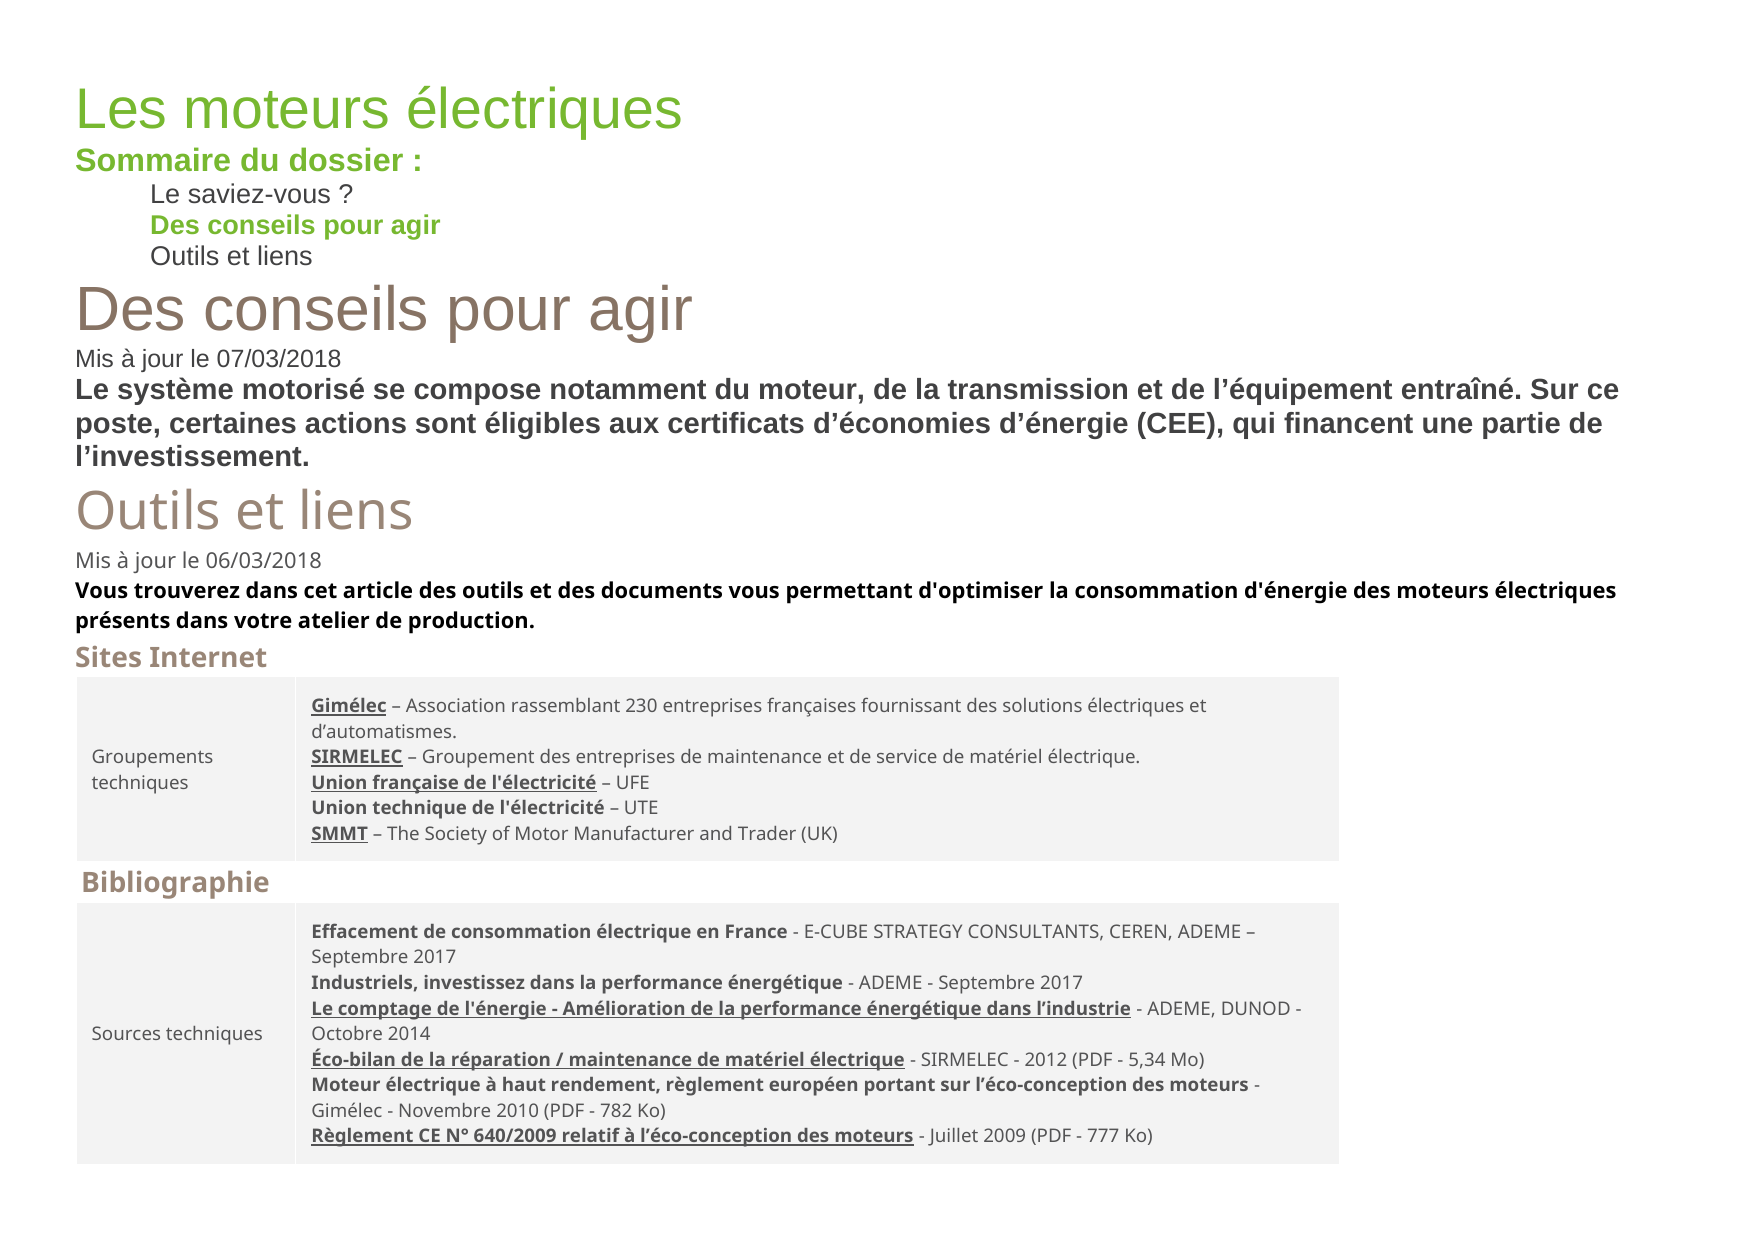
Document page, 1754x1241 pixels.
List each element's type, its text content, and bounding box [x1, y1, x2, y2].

text Vous trouverez dans cet article des outils et des documents vous permettant d'optimiser la consommation d'énergie des moteurs électriques présents dans votre atelier de production. [75, 575, 1679, 635]
text Bibliographie [75, 863, 1679, 901]
table_header Gimélec – Association rassemblant 230 entreprises françaises fournissant des solutions électriques et d’automatismes. SIRMELEC – Groupement des entreprises de maintenance et de service de matériel électrique. Union française de l'électricité – UFE Union technique de l'électricité – UTE SMMT – The Society of Motor Manufacturer and Trader (UK) [296, 677, 1339, 861]
text Le système motorisé se compose notamment du moteur, de la transmission et de l’équipement entraîné. Sur ce poste, certaines actions sont éligibles aux certificats d’économies d’énergie (CEE), qui financent une partie de l’investissement. [75, 372, 1679, 473]
text Des conseils pour agir [75, 272, 1679, 343]
table_header Effacement de consommation électrique en France - E-CUBE STRATEGY CONSULTANTS, CEREN, ADEME – Septembre 2017 Industriels, investissez dans la performance énergétique - ADEME - Septembre 2017 Le comptage de l'énergie - Amélioration de la performance énergétique dans l’industrie - ADEME, DUNOD - Octobre 2014 Éco-bilan de la réparation / maintenance de matériel électrique - SIRMELEC - 2012 (PDF - 5,34 Mo) Moteur électrique à haut rendement, règlement européen portant sur l’éco-conception des moteurs - Gimélec - Novembre 2010 (PDF - 782 Ko) Règlement CE N° 640/2009 relatif à l’éco-conception des moteurs - Juillet 2009 (PDF - 777 Ko) [296, 903, 1339, 1164]
list Outils et liens [75, 240, 1679, 272]
list Le saviez-vous ? [75, 178, 1679, 209]
table_header Sources techniques [77, 903, 295, 1164]
text Mis à jour le 06/03/2018 [75, 545, 1679, 575]
text Les moteurs électriques [75, 75, 1679, 141]
text Sommaire du dossier : [75, 141, 1679, 178]
list Des conseils pour agir [75, 209, 1679, 240]
text Mis à jour le 07/03/2018 [75, 343, 1679, 372]
text Sites Internet [75, 635, 1679, 675]
text Outils et liens [75, 473, 1679, 545]
table_header Groupements techniques [77, 677, 295, 861]
